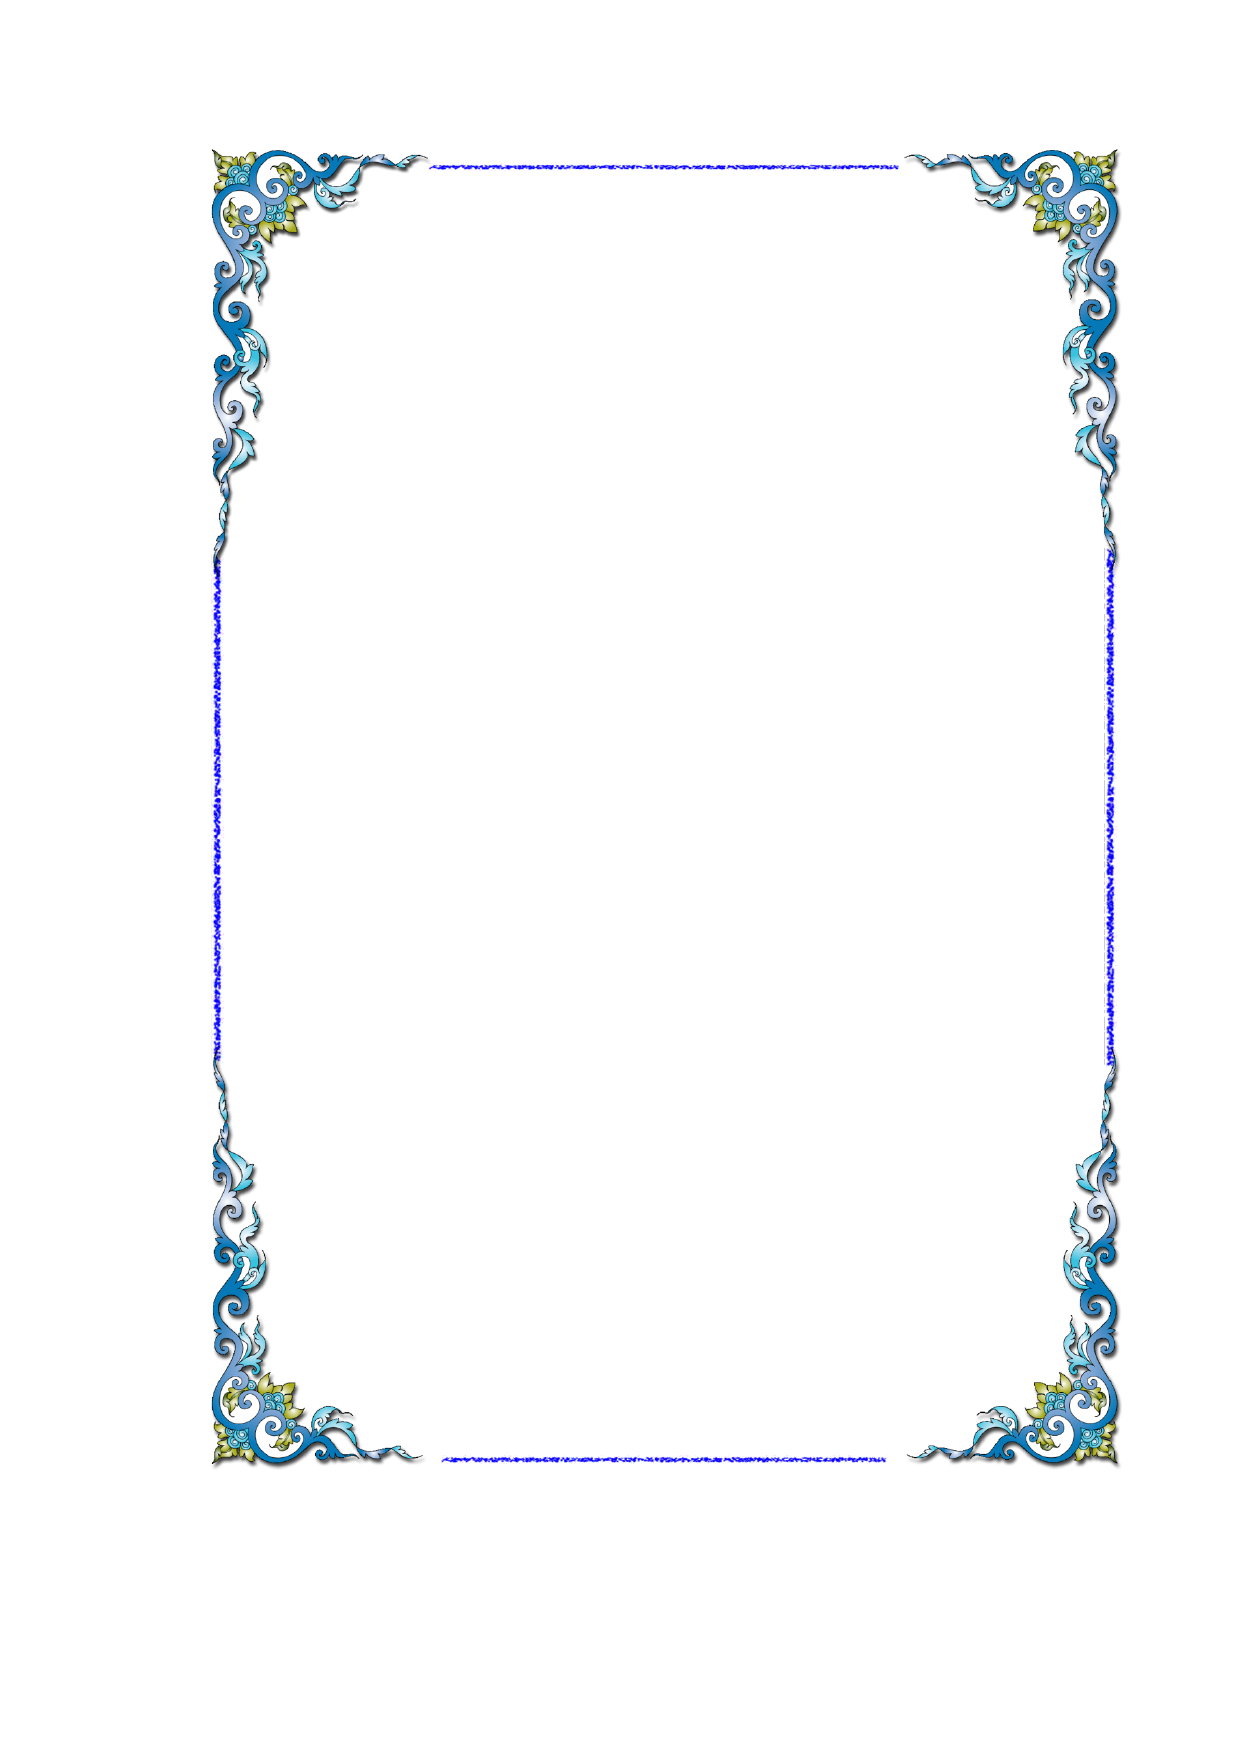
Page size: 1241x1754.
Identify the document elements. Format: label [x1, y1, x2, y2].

picture [177, 118, 1152, 1497]
